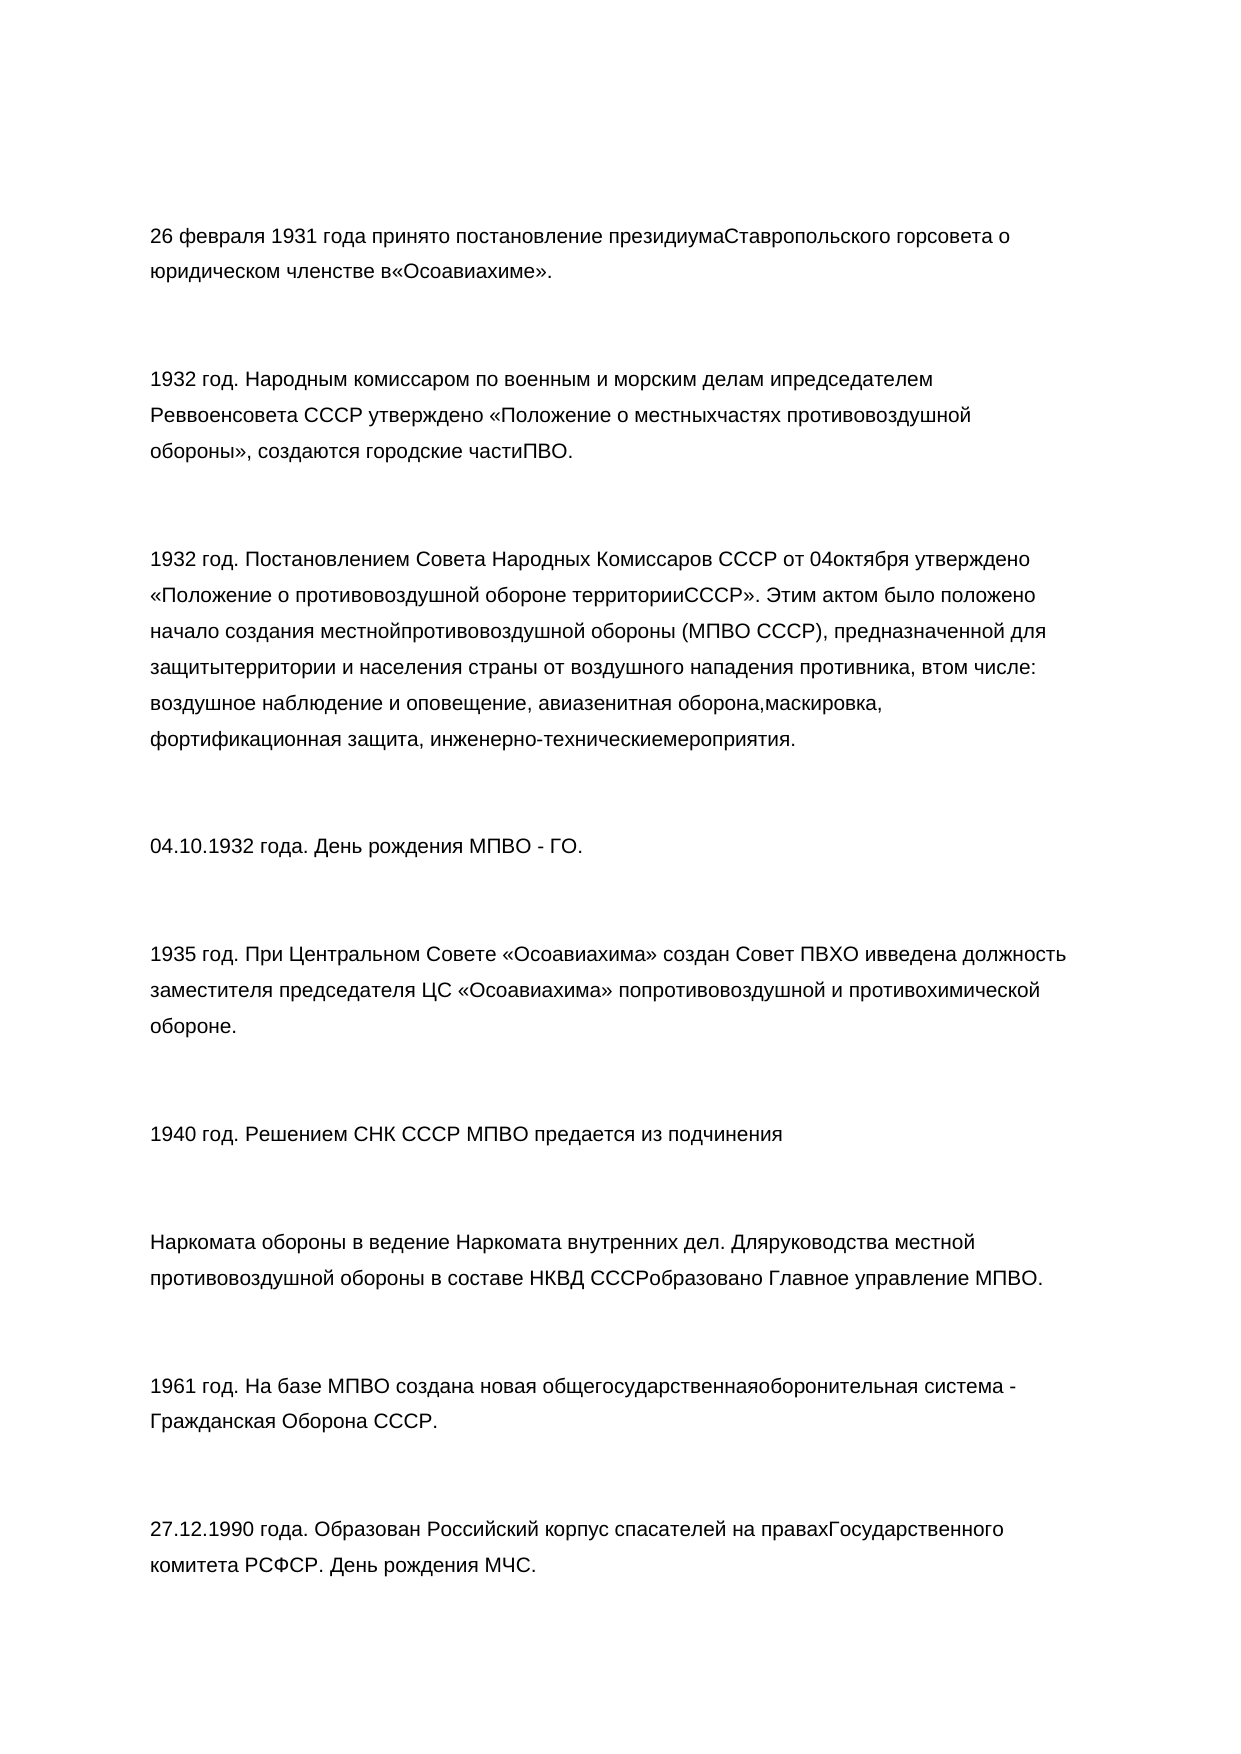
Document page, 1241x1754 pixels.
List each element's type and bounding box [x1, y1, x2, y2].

table_cell [140, 150, 1078, 1577]
